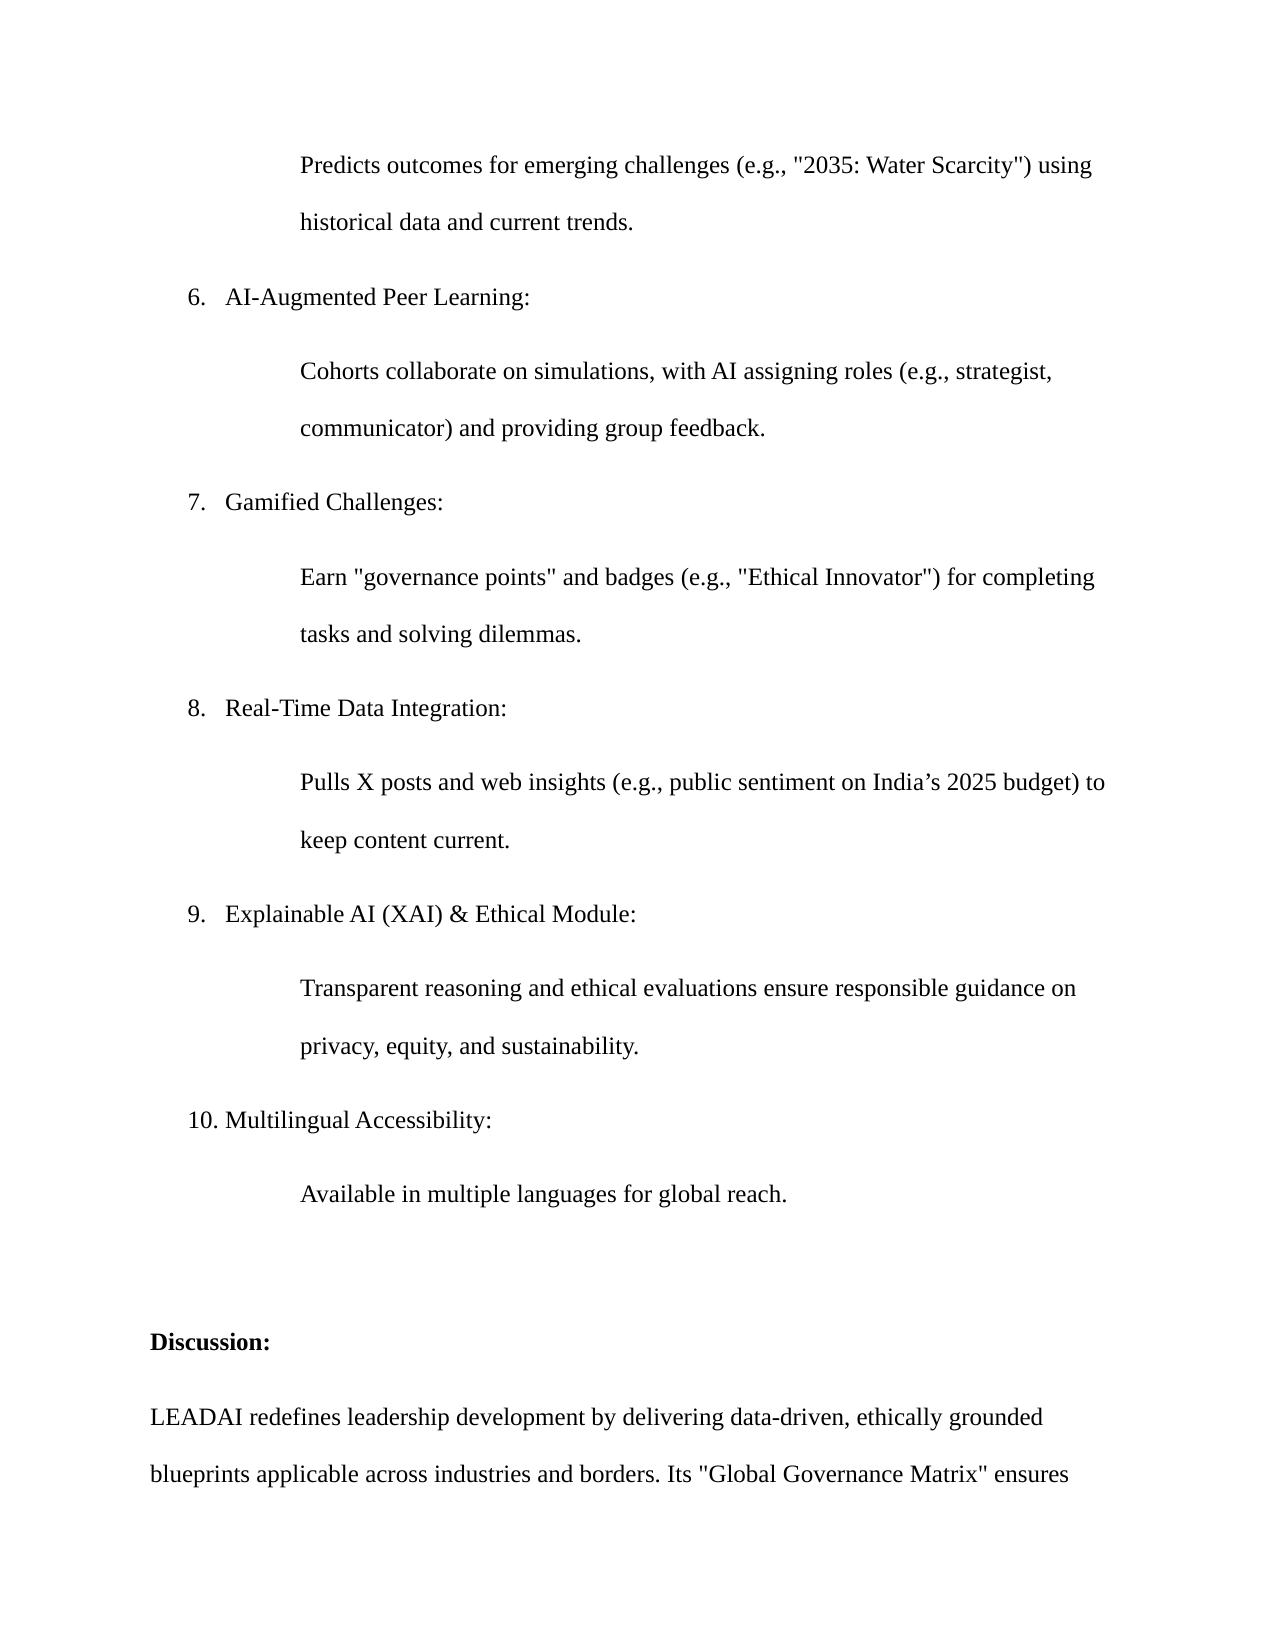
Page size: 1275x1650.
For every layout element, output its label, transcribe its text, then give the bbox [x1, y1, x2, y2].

text Pulls X posts and web insights (e.g., public sentiment on India’s 2025 budget) to keep content current. [300, 767, 1125, 854]
list Explainable AI (XAI) & Ethical Module: [187, 899, 1125, 928]
list Gamified Challenges: [187, 487, 1125, 516]
list AI-Augmented Peer Learning: [187, 282, 1125, 310]
text Predicts outcomes for emerging challenges (e.g., "2035: Water Scarcity") using historical data and current trends. [300, 150, 1125, 236]
text Earn "governance points" and badges (e.g., "Ethical Innovator") for completing tasks and solving dilemmas. [300, 562, 1125, 648]
list Real-Time Data Integration: [187, 693, 1125, 722]
text Transparent reasoning and ethical evaluations ensure responsible guidance on privacy, equity, and sustainability. [300, 973, 1125, 1059]
text Discussion: [150, 1327, 1125, 1356]
text Available in multiple languages for global reach. [300, 1179, 1125, 1208]
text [150, 1402, 1125, 1488]
list Multilingual Accessibility: [187, 1105, 1125, 1134]
text Cohorts collaborate on simulations, with AI assigning roles (e.g., strategist, communicator) and providing group feedback. [300, 356, 1125, 442]
